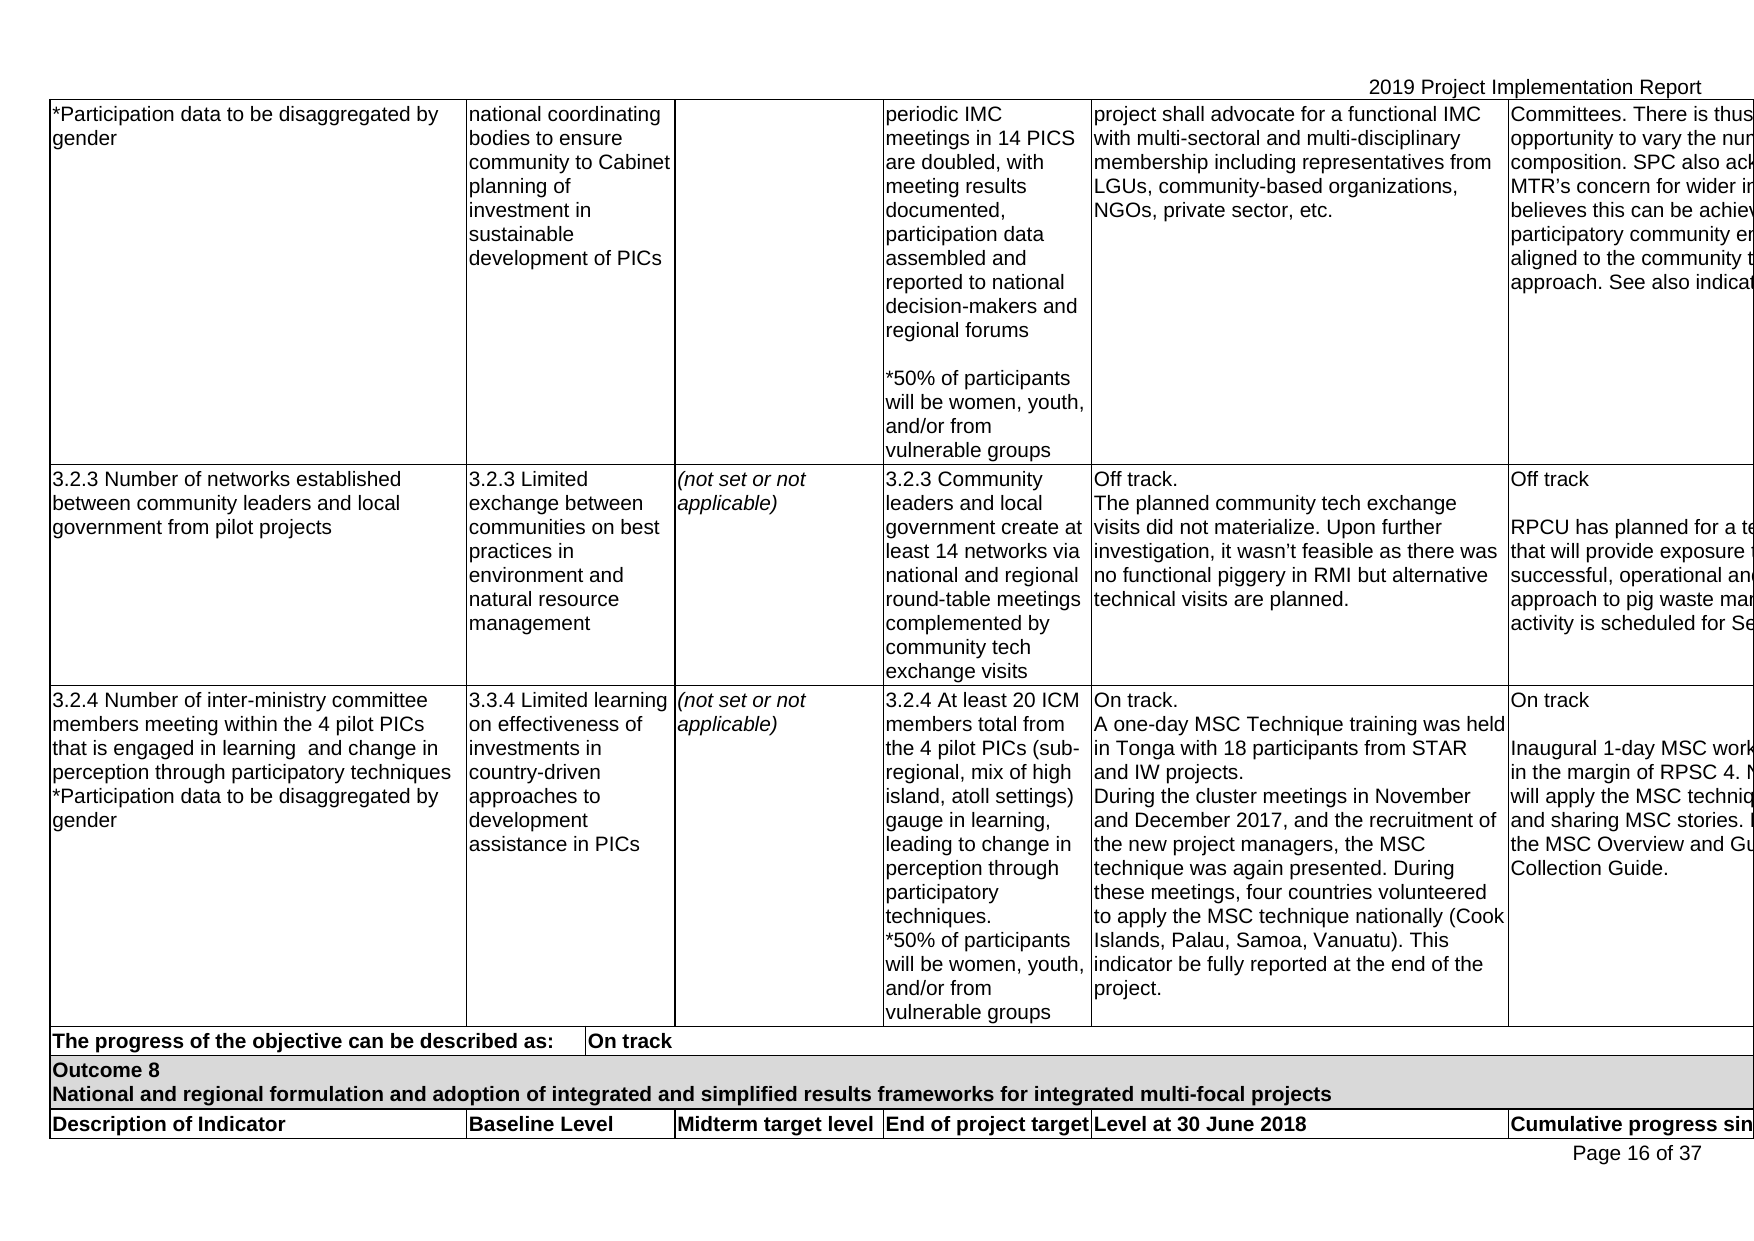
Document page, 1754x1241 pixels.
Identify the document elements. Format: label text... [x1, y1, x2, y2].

table_cell Off track. The planned community tech exchange visits did not materialize. Upon further investigation, it wasn’t feasible as there was no functional piggery in RMI but alternative technical visits are planned. [1092, 465, 1508, 685]
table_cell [51, 1110, 466, 1138]
table_cell On track [586, 1027, 1753, 1055]
table_cell On track. A one-day MSC Technique training was held in Tonga with 18 participants from STAR and IW projects. During the cluster meetings in November and December 2017, and the recruitment of the new project managers, the MSC technique was again presented. During these meetings, four countries volunteered to apply the MSC technique nationally (Cook Islands, Palau, Samoa, Vanuatu). This indicator be fully reported at the end of the project. [1092, 686, 1508, 1026]
table_cell On track Inaugural 1-day MSC workshop will be held in the margin of RPSC 4. National projects will apply the MSC technique by collecting and sharing MSC stories. RPCU prepared the MSC Overview and Guide, and Story Collection Guide. [1509, 686, 1753, 1026]
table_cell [467, 100, 674, 464]
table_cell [1509, 1110, 1753, 1138]
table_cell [884, 1110, 1091, 1138]
table_cell Off track RPCU has planned for a technical exchange that will provide exposure to a long-term, successful, operational and coordinated approach to pig waste management. This activity is scheduled for September 2019. [1509, 465, 1753, 685]
table_cell 3.2.4 At least 20 ICM members total from the 4 pilot PICs (sub-regional, mix of high island, atoll settings) gauge in learning, leading to change in perception through participatory techniques. *50% of participants will be women, youth, and/or from vulnerable groups [884, 686, 1091, 1026]
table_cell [1092, 100, 1508, 464]
table_cell 3.3.4 Limited learning on effectiveness of investments in country-driven approaches to development assistance in PICs [467, 686, 674, 1026]
table_cell 3.2.3 Limited exchange between communities on best practices in environment and natural resource management [467, 465, 674, 685]
table_cell 3.2.4 Number of inter-ministry committee members meeting within the 4 pilot PICs that is engaged in learning and change in perception through participatory techniques *Participation data to be disaggregated by gender [51, 686, 466, 1026]
table_cell (not set or not applicable) [676, 465, 883, 685]
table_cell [51, 100, 466, 464]
table_cell The progress of the objective can be described as: [51, 1027, 585, 1055]
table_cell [884, 100, 1091, 464]
table_cell (not set or not applicable) [676, 686, 883, 1026]
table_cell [1509, 100, 1753, 464]
table_cell 3.2.3 Community leaders and local government create at least 14 networks via national and regional round-table meetings complemented by community tech exchange visits [884, 465, 1091, 685]
table_cell Outcome 8 National and regional formulation and adoption of integrated and simplified results frameworks for integrated multi-focal projects [51, 1056, 1753, 1108]
table_cell Baseline Level [467, 1110, 674, 1138]
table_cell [1092, 1110, 1508, 1138]
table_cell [676, 100, 883, 464]
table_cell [676, 1110, 883, 1138]
table_cell 3.2.3 Number of networks established between community leaders and local government from pilot projects [51, 465, 466, 685]
